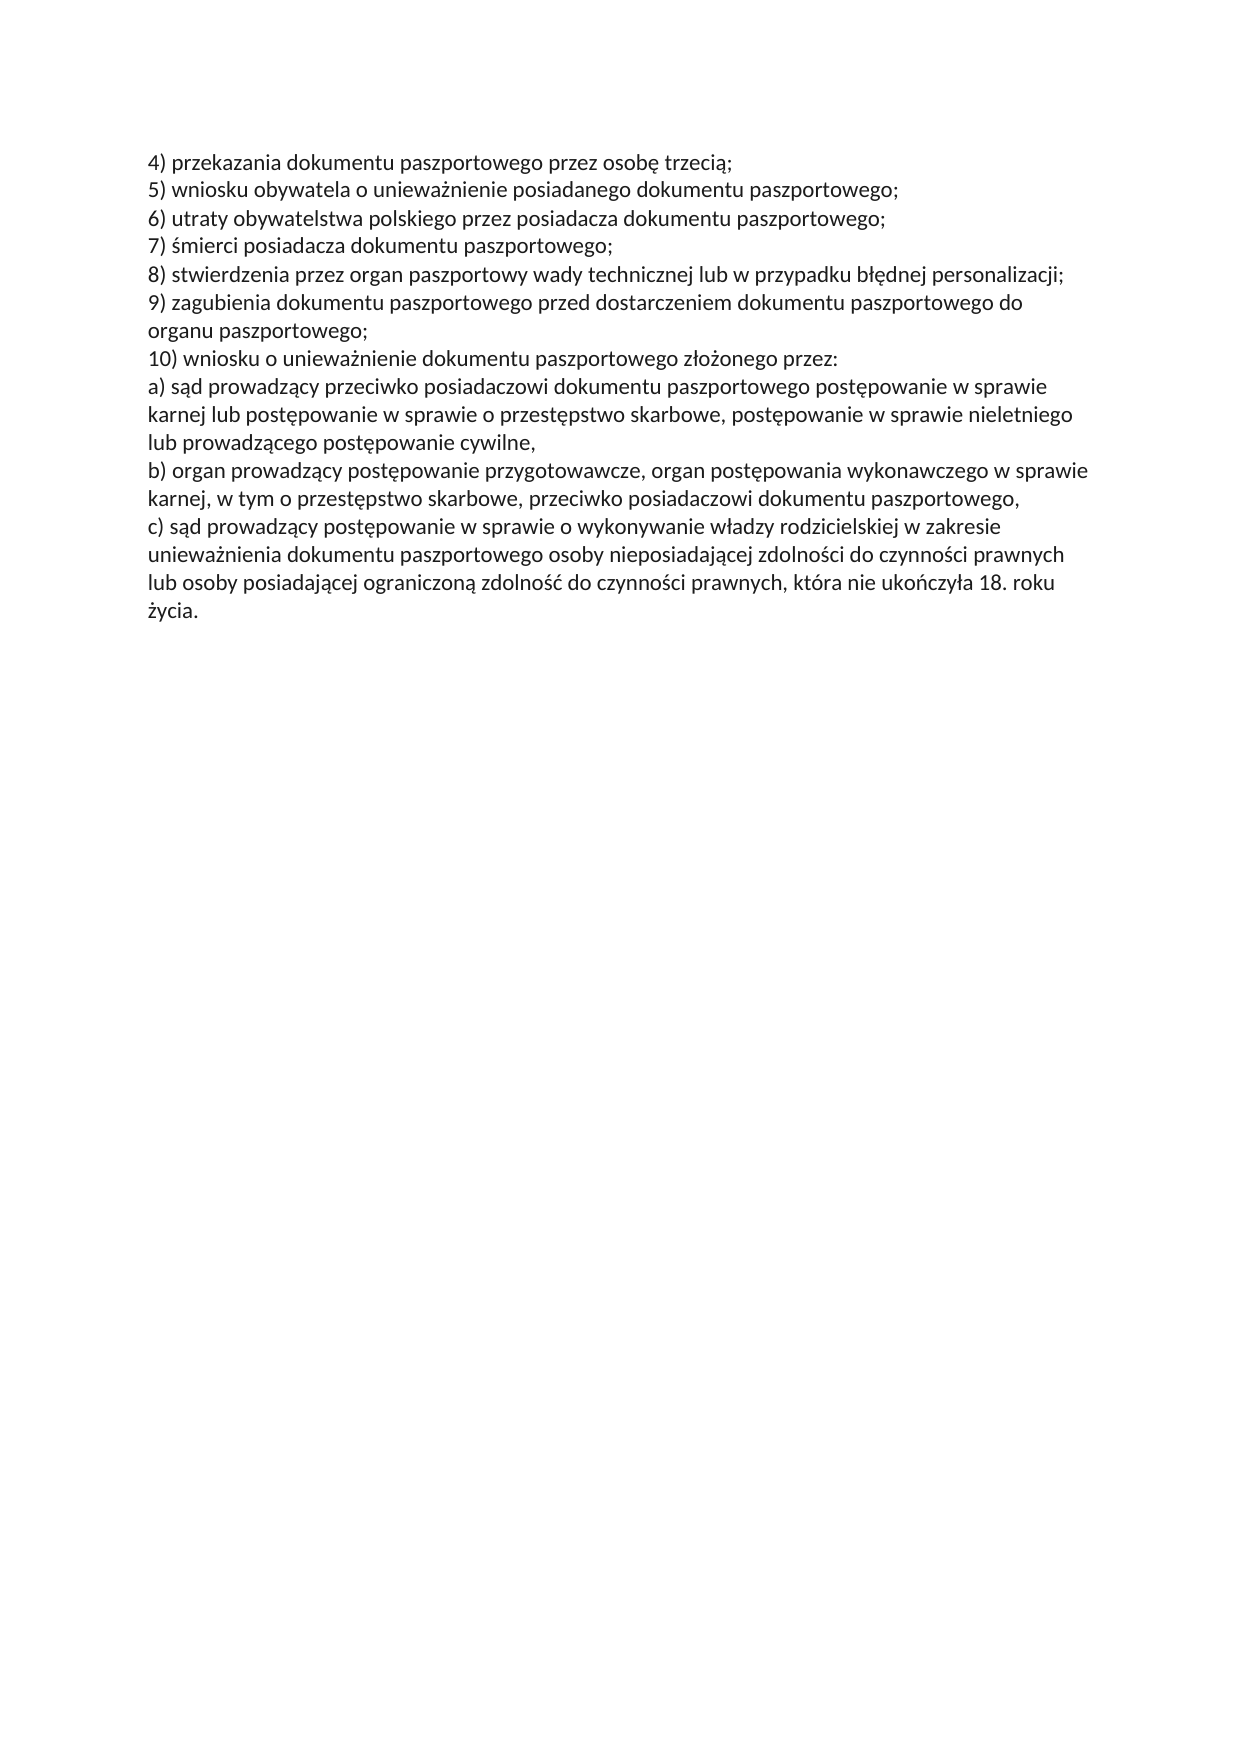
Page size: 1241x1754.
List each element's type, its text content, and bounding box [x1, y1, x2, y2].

text 10) wniosku o unieważnienie dokumentu paszportowego złożonego przez: [148, 344, 1093, 372]
text b) organ prowadzący postępowanie przygotowawcze, organ postępowania wykonawczego w sprawie karnej, w tym o przestępstwo skarbowe, przeciwko posiadaczowi dokumentu paszportowego, [148, 456, 1093, 512]
text 4) przekazania dokumentu paszportowego przez osobę trzecią; [148, 148, 1093, 176]
text 6) utraty obywatelstwa polskiego przez posiadacza dokumentu paszportowego; [148, 204, 1093, 232]
text a) sąd prowadzący przeciwko posiadaczowi dokumentu paszportowego postępowanie w sprawie karnej lub postępowanie w sprawie o przestępstwo skarbowe, postępowanie w sprawie nieletniego lub prowadzącego postępowanie cywilne, [148, 372, 1093, 456]
text 8) stwierdzenia przez organ paszportowy wady technicznej lub w przypadku błędnej personalizacji; [148, 260, 1093, 288]
text 7) śmierci posiadacza dokumentu paszportowego; [148, 232, 1093, 260]
text c) sąd prowadzący postępowanie w sprawie o wykonywanie władzy rodzicielskiej w zakresie unieważnienia dokumentu paszportowego osoby nieposiadającej zdolności do czynności prawnych lub osoby posiadającej ograniczoną zdolność do czynności prawnych, która nie ukończyła 18. roku życia. [148, 512, 1093, 624]
text 5) wniosku obywatela o unieważnienie posiadanego dokumentu paszportowego; [148, 176, 1093, 204]
text 9) zagubienia dokumentu paszportowego przed dostarczeniem dokumentu paszportowego do organu paszportowego; [148, 288, 1093, 344]
